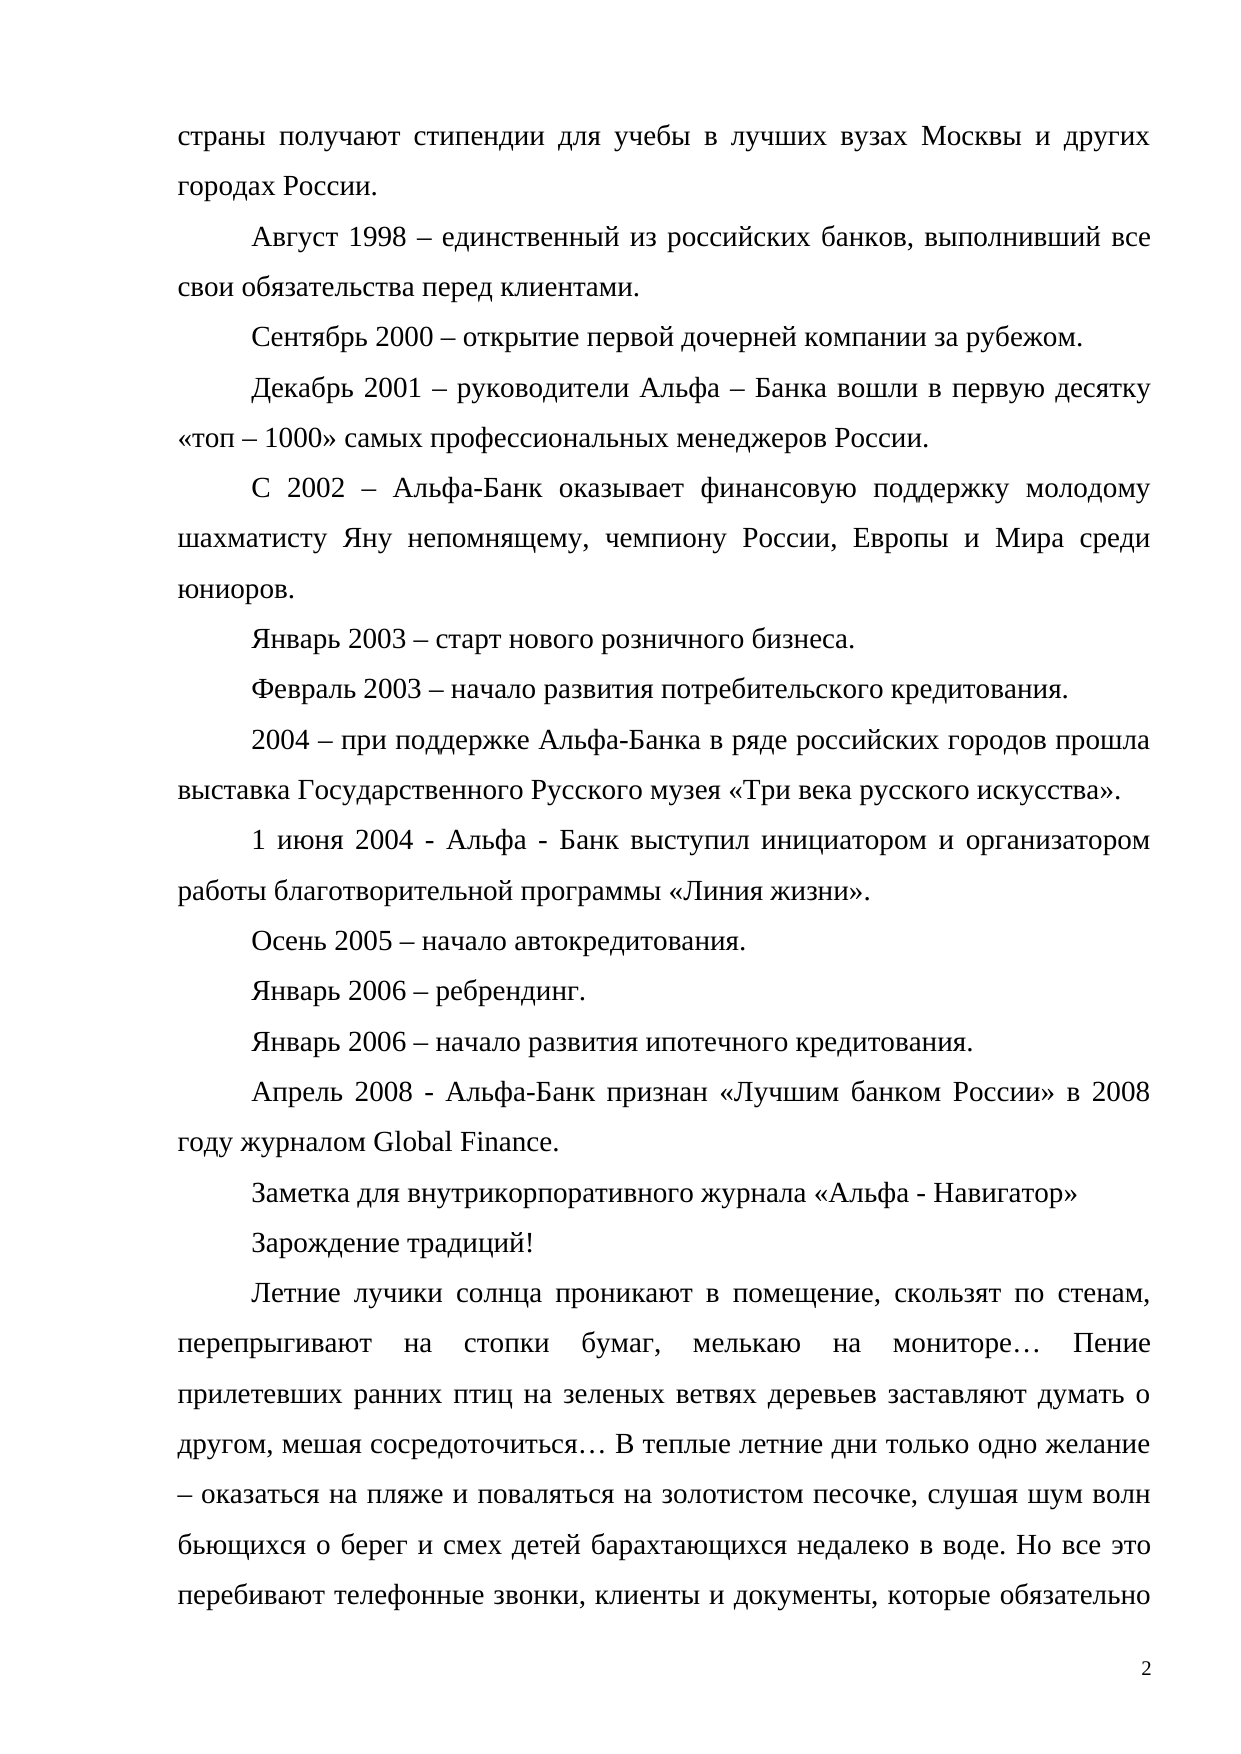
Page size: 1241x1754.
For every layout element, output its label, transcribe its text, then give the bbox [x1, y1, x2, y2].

text Январь 2006 – начало развития ипотечного кредитования. [177, 1024, 1152, 1057]
text Февраль 2003 – начало развития потребительского кредитования. [177, 672, 1152, 705]
text Сентябрь 2000 – открытие первой дочерней компании за рубежом. [177, 319, 1152, 353]
text Осень 2005 – начало автокредитования. [177, 923, 1152, 957]
text Август 1998 – единственный из российских банков, выполнивший все свои обязательства перед клиентами. [177, 219, 1152, 303]
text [177, 118, 1152, 202]
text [177, 1275, 1152, 1611]
text Зарождение традиций! [177, 1225, 1152, 1258]
text 1 июня 2004 - Альфа - Банк выступил инициатором и организатором работы благотворительной программы «Линия жизни». [177, 822, 1152, 906]
text Январь 2003 – старт нового розничного бизнеса. [177, 621, 1152, 655]
text Заметка для внутрикорпоративного журнала «Альфа - Навигатор» [177, 1175, 1152, 1208]
text С 2002 – Альфа-Банк оказывает финансовую поддержку молодому шахматисту Яну непомнящему, чемпиону России, Европы и Мира среди юниоров. [177, 470, 1152, 604]
text Апрель 2008 - Альфа-Банк признан «Лучшим банком России» в 2008 году журналом Global Finance. [177, 1074, 1152, 1158]
text Январь 2006 – ребрендинг. [177, 973, 1152, 1007]
text Декабрь 2001 – руководители Альфа – Банка вошли в первую десятку «топ – 1000» самых профессиональных менеджеров России. [177, 370, 1152, 453]
text 2004 – при поддержке Альфа-Банка в ряде российских городов прошла выставка Государственного Русского музея «Три века русского искусства». [177, 722, 1152, 806]
